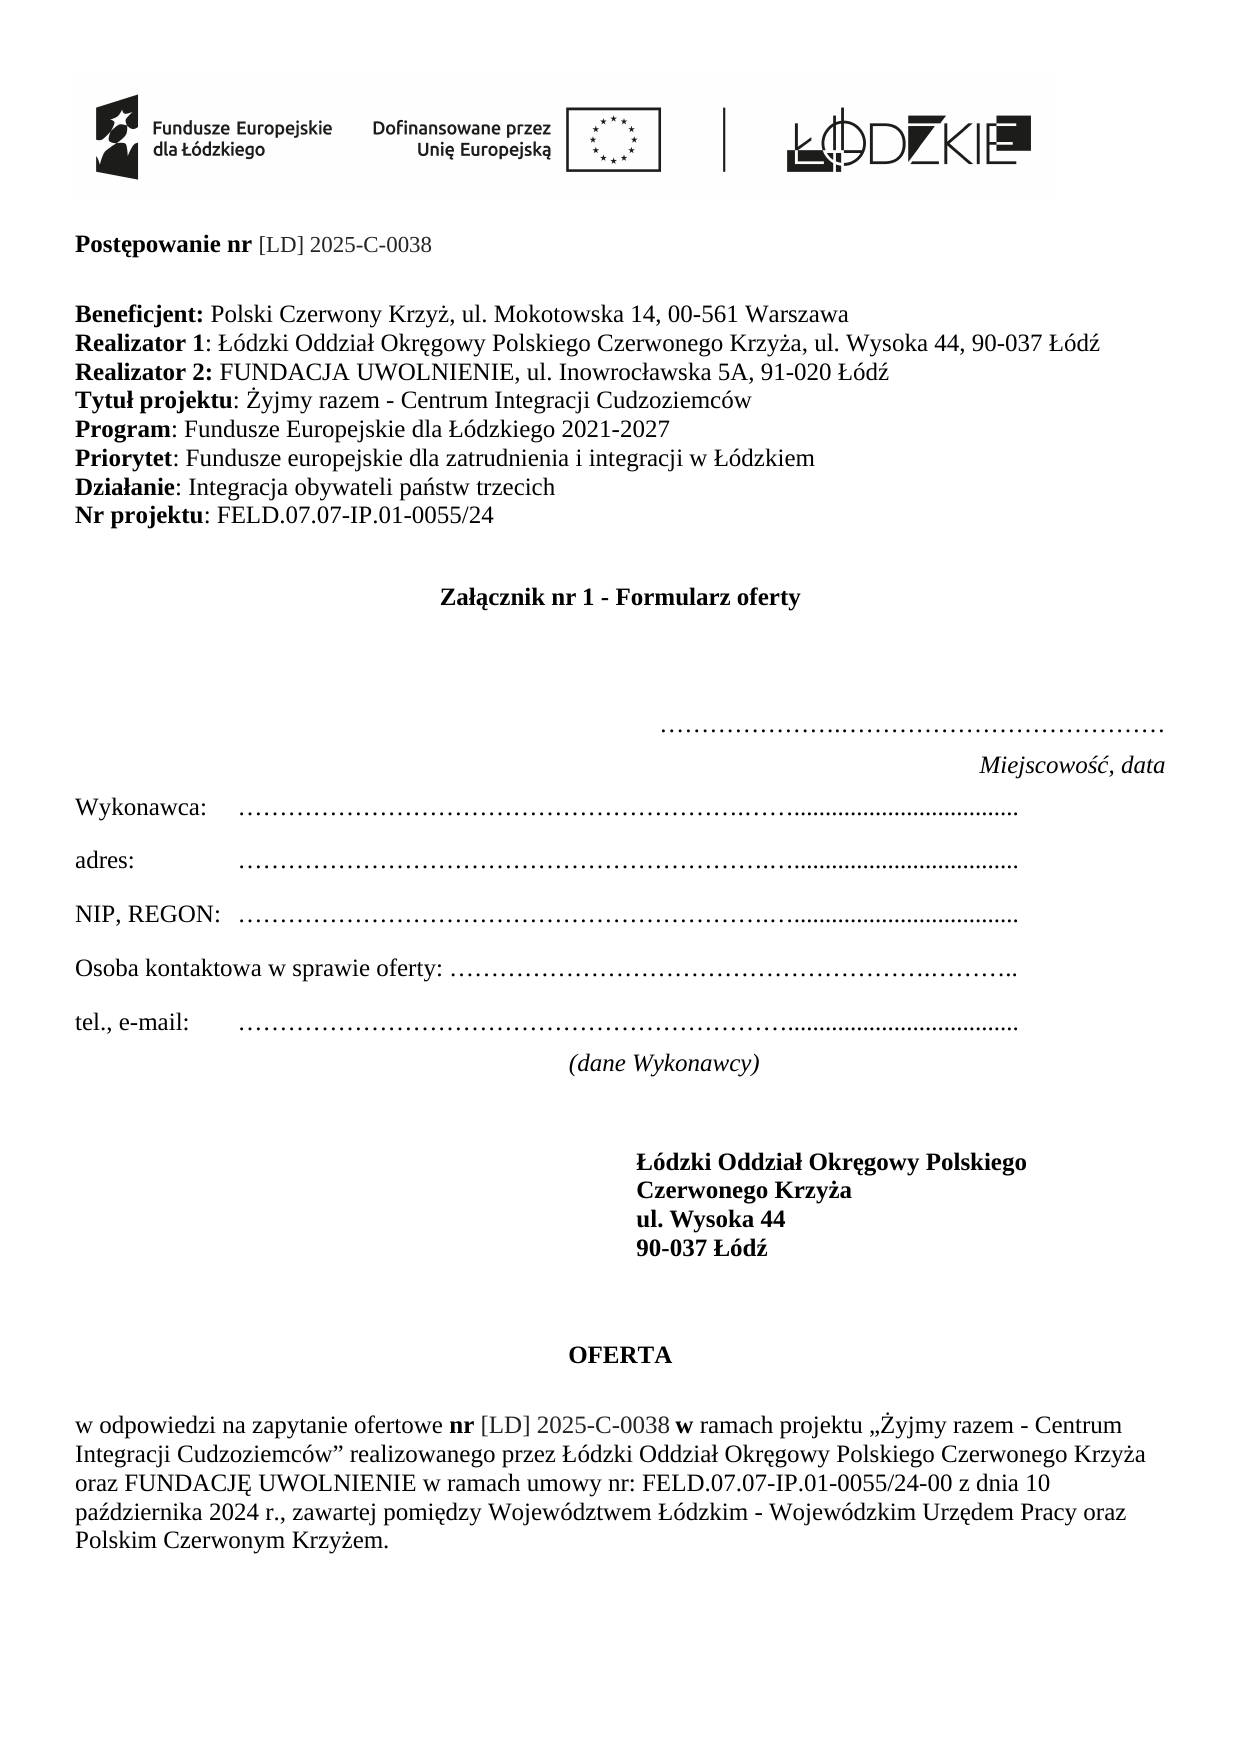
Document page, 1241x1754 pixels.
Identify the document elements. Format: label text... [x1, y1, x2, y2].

picture [75, 73, 1052, 201]
text Realizator 2: FUNDACJA UWOLNIENIE, ul. Inowrocławska 5A, 91-020 Łódź [75, 357, 1165, 385]
text Priorytet: Fundusze europejskie dla zatrudnienia i integracji w Łódzkiem [75, 443, 1165, 472]
list 90-037 Łódź [636, 1233, 1165, 1262]
text Działanie: Integracja obywateli państw trzecich [75, 472, 1165, 500]
text ………………….………………………………… [75, 709, 1165, 738]
text adres: ……………………………………………………….….................................... [75, 846, 1165, 874]
text NIP, REGON: ……………………………………………………….….................................... [75, 899, 1165, 928]
text Miejscowość, data [75, 751, 1165, 779]
text Nr projektu: FELD.07.07-IP.01-0055/24 [75, 500, 1165, 529]
text Tytuł projektu: Żyjmy razem - Centrum Integracji Cudzoziemców [75, 385, 1165, 414]
text Osoba kontaktowa w sprawie oferty: ………………………………………………….……….. [75, 953, 1165, 982]
text OFERTA [75, 1341, 1165, 1369]
text Program: Fundusze Europejskie dla Łódzkiego 2021-2027 [75, 414, 1165, 443]
text w odpowiedzi na zapytanie ofertowe nr [LD] 2025-C-0038 w ramach projektu „Żyjmy razem - Centrum Integracji Cudzoziemców” realizowanego przez Łódzki Oddział Okręgowy Polskiego Czerwonego Krzyża oraz FUNDACJĘ UWOLNIENIE w ramach umowy nr: FELD.07.07-IP.01-0055/24-00 z dnia 10 października 2024 r., zawartej pomiędzy Województwem Łódzkim - Wojewódzkim Urzędem Pracy oraz Polskim Czerwonym Krzyżem. [75, 1411, 1165, 1554]
text (dane Wykonawcy) [75, 1048, 1165, 1077]
text Realizator 1: Łódzki Oddział Okręgowy Polskiego Czerwonego Krzyża, ul. Wysoka 44, 90-037 Łódź [75, 328, 1165, 357]
list Łódzki Oddział Okręgowy Polskiego Czerwonego Krzyża [636, 1147, 1165, 1204]
text Wykonawca: …………………………………………………….…….................................... [75, 792, 1165, 821]
list ul. Wysoka 44 [636, 1204, 1165, 1233]
text Beneficjent: Polski Czerwony Krzyż, ul. Mokotowska 14, 00-561 Warszawa [75, 299, 1165, 328]
list Postępowanie nr [LD] 2025-C-0038 [75, 229, 1165, 258]
text tel., e-mail: …………………………………………………………..................................... [75, 1007, 1165, 1036]
list Załącznik nr 1 - Formularz oferty [75, 582, 1165, 611]
